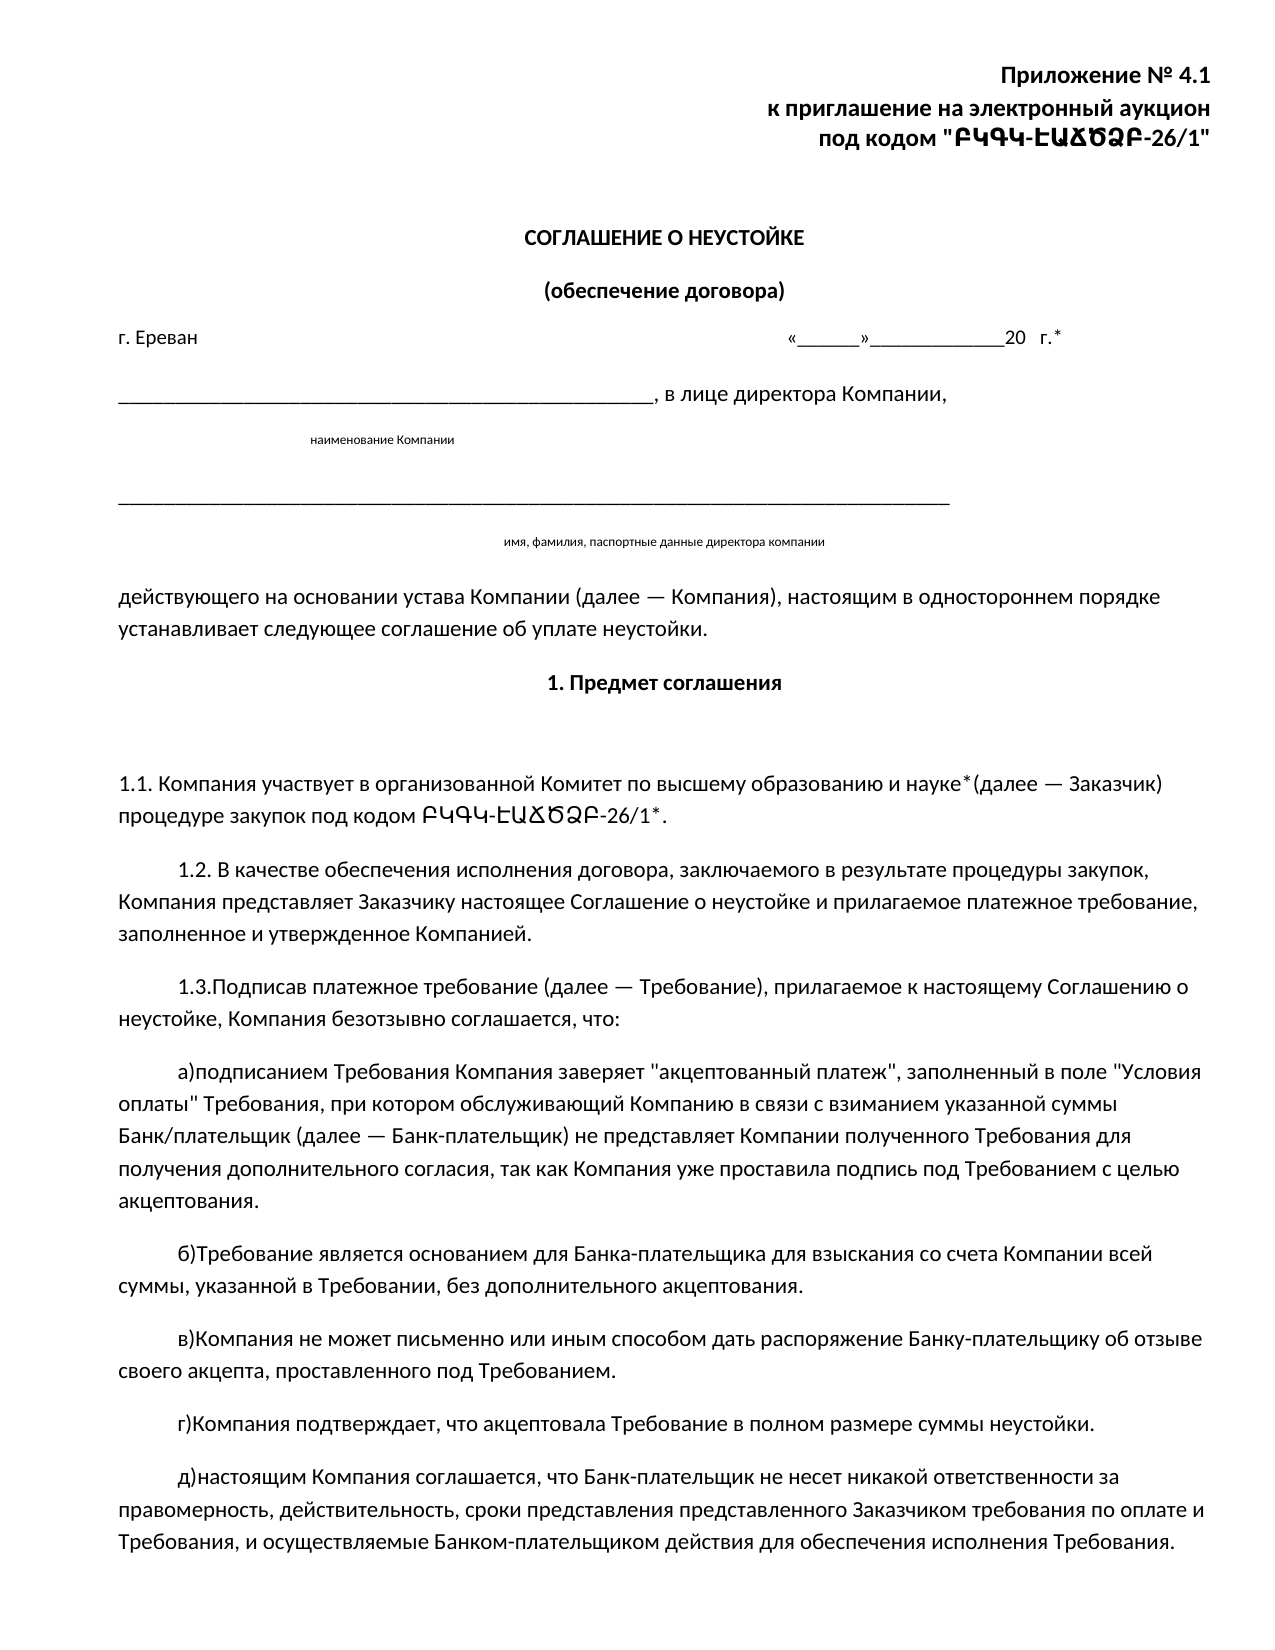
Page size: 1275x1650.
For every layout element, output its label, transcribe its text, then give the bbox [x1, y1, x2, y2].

text _________________________________________________________________________ [118, 481, 1211, 508]
text 1.1. Компания участвует в организованной Комитет по высшему образованию и науке*(далее — Заказчик) процедуре закупок под кодом ԲԿԳԿ-ԷԱՃԾՁԲ-26/1*. [118, 769, 1211, 830]
text д)настоящим Компания соглашается, что Банк-плательщик не несет никакой ответственности за правомерность, действительность, сроки представления представленного Заказчиком требования по оплате и Требования, и осуществляемые Банком-плательщиком действия для обеспечения исполнения Требования. [118, 1462, 1211, 1555]
text действующего на основании устава Компании (далее — Компания), настоящим в одностороннем порядке устанавливает следующее соглашение об уплате неустойки. [118, 582, 1211, 643]
text под кодом "ԲԿԳԿ-ԷԱՃԾՁԲ-26/1" [118, 122, 1211, 153]
text Приложение № 4.1 [118, 59, 1211, 89]
text к приглашение на электронный аукцион [148, 92, 1211, 122]
text б)Требование является основанием для Банка-плательщика для взыскания со счета Компании всей суммы, указанной в Требовании, без дополнительного акцептования. [118, 1239, 1211, 1299]
text а)подписанием Требования Компания заверяет "акцептованный платеж", заполненный в поле "Условия оплаты" Требования, при котором обслуживающий Компанию в связи с взиманием указанной суммы Банк/плательщик (далее — Банк-плательщик) не представляет Компании полученного Требования для получения дополнительного согласия, так как Компания уже проставила подпись под Требованием с целью акцептования. [118, 1057, 1211, 1214]
table_header «______»_____________20 г.* [605, 325, 1074, 379]
table_header г. Ереван [107, 325, 605, 379]
text СОГЛАШЕНИЕ О НЕУСТОЙКЕ [118, 223, 1211, 251]
text наименование Компании [310, 432, 1211, 460]
text имя, фамилия, паспортные данные директора компании [118, 533, 1211, 562]
text 1. Предмет соглашения [118, 668, 1211, 696]
text 1.3.Подписав платежное требование (далее — Требование), прилагаемое к настоящему Соглашению о неустойке, Компания безотзывно соглашается, что: [118, 972, 1211, 1032]
text _______________________________________________, в лице директора Компании, [118, 379, 1211, 407]
text г)Компания подтверждает, что акцептовала Требование в полном размере суммы неустойки. [118, 1409, 1211, 1437]
text в)Компания не может письменно или иным способом дать распоряжение Банку-плательщику об отзыве своего акцепта, проставленного под Требованием. [118, 1324, 1211, 1384]
text (обеспечение договора) [118, 276, 1211, 304]
text 1.2. В качестве обеспечения исполнения договора, заключаемого в результате процедуры закупок, Компания представляет Заказчику настоящее Соглашение о неустойке и прилагаемое платежное требование, заполненное и утвержденное Компанией. [118, 855, 1211, 947]
